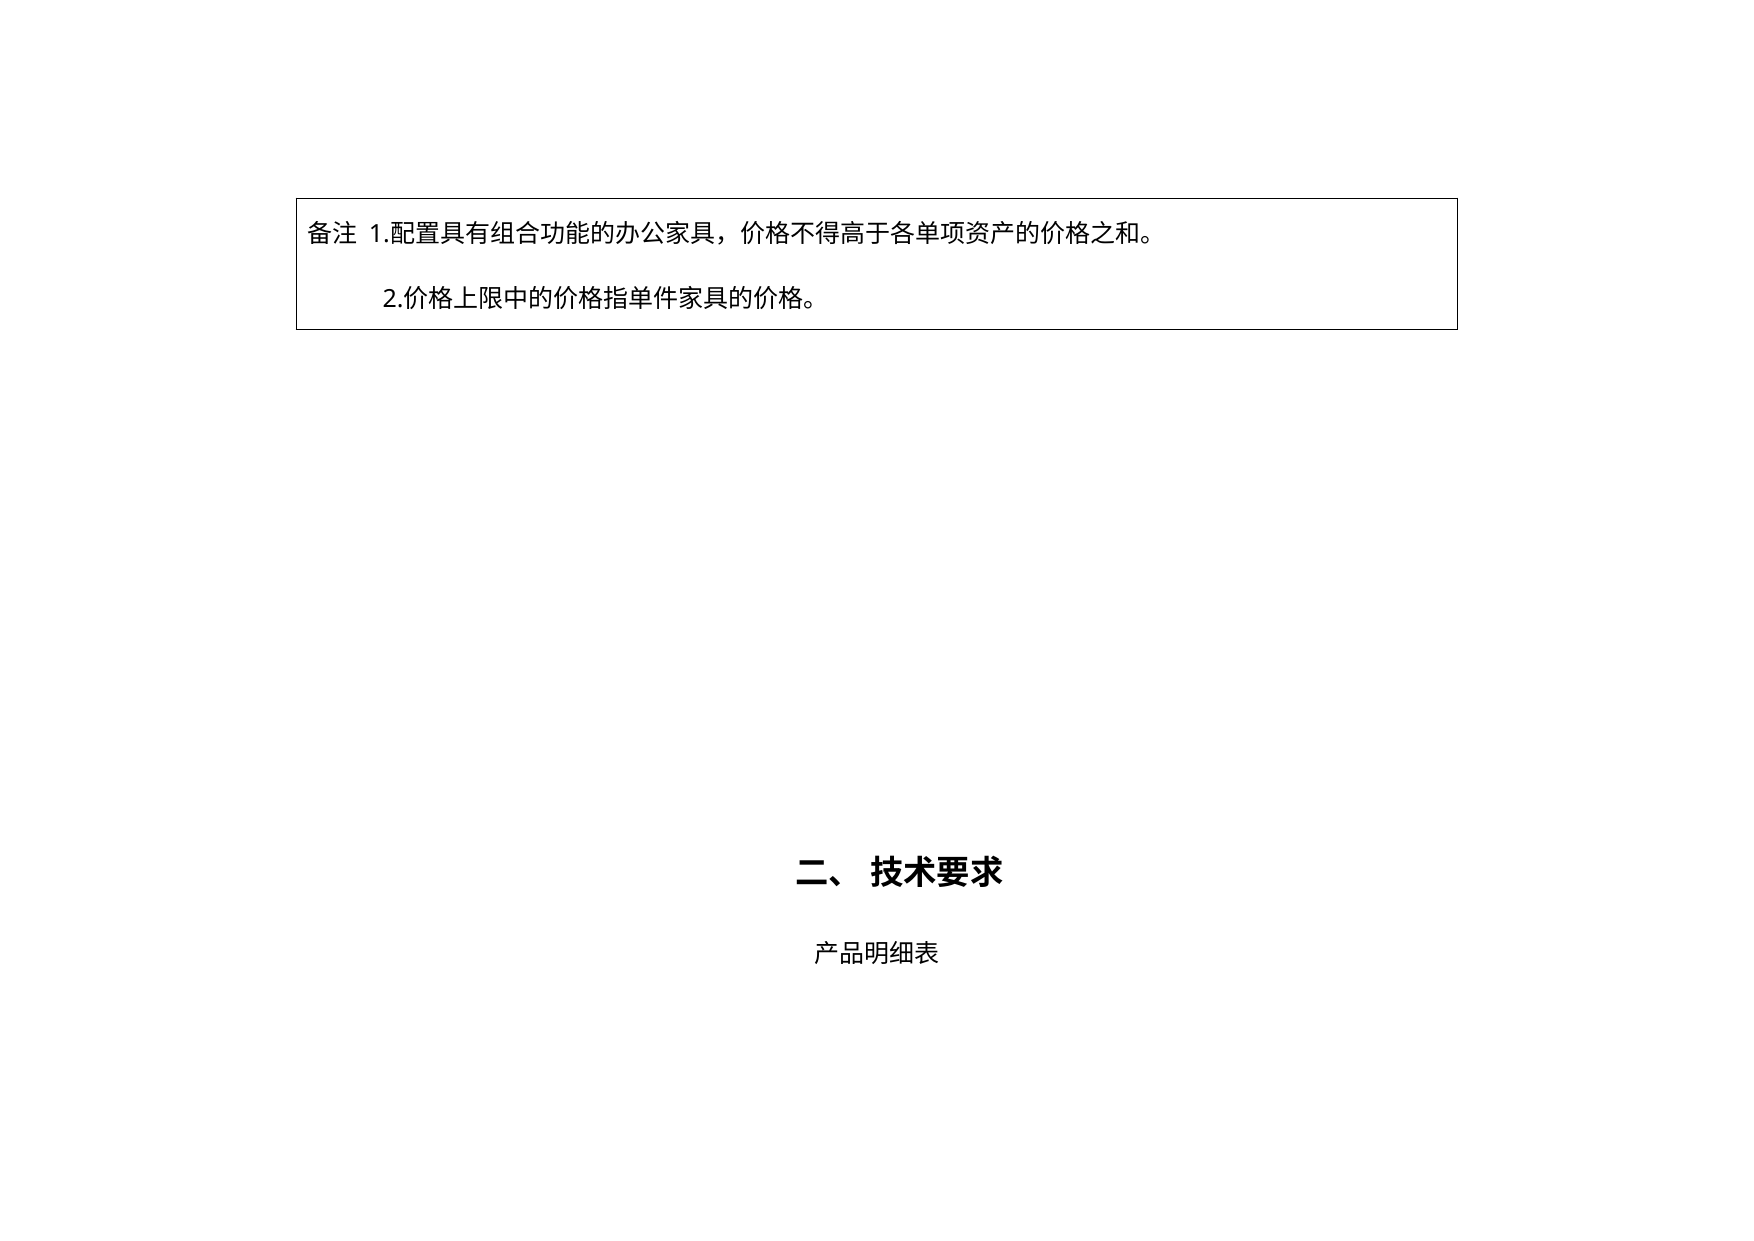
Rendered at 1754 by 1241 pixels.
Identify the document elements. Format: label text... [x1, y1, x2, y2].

list 技术要求 [194, 838, 1604, 903]
table_cell 备注 1.配置具有组合功能的办公家具，价格不得高于各单项资产的价格之和。 2.价格上限中的价格指单件家具的价格。 [297, 199, 1457, 329]
text 产品明细表 [150, 919, 1604, 984]
